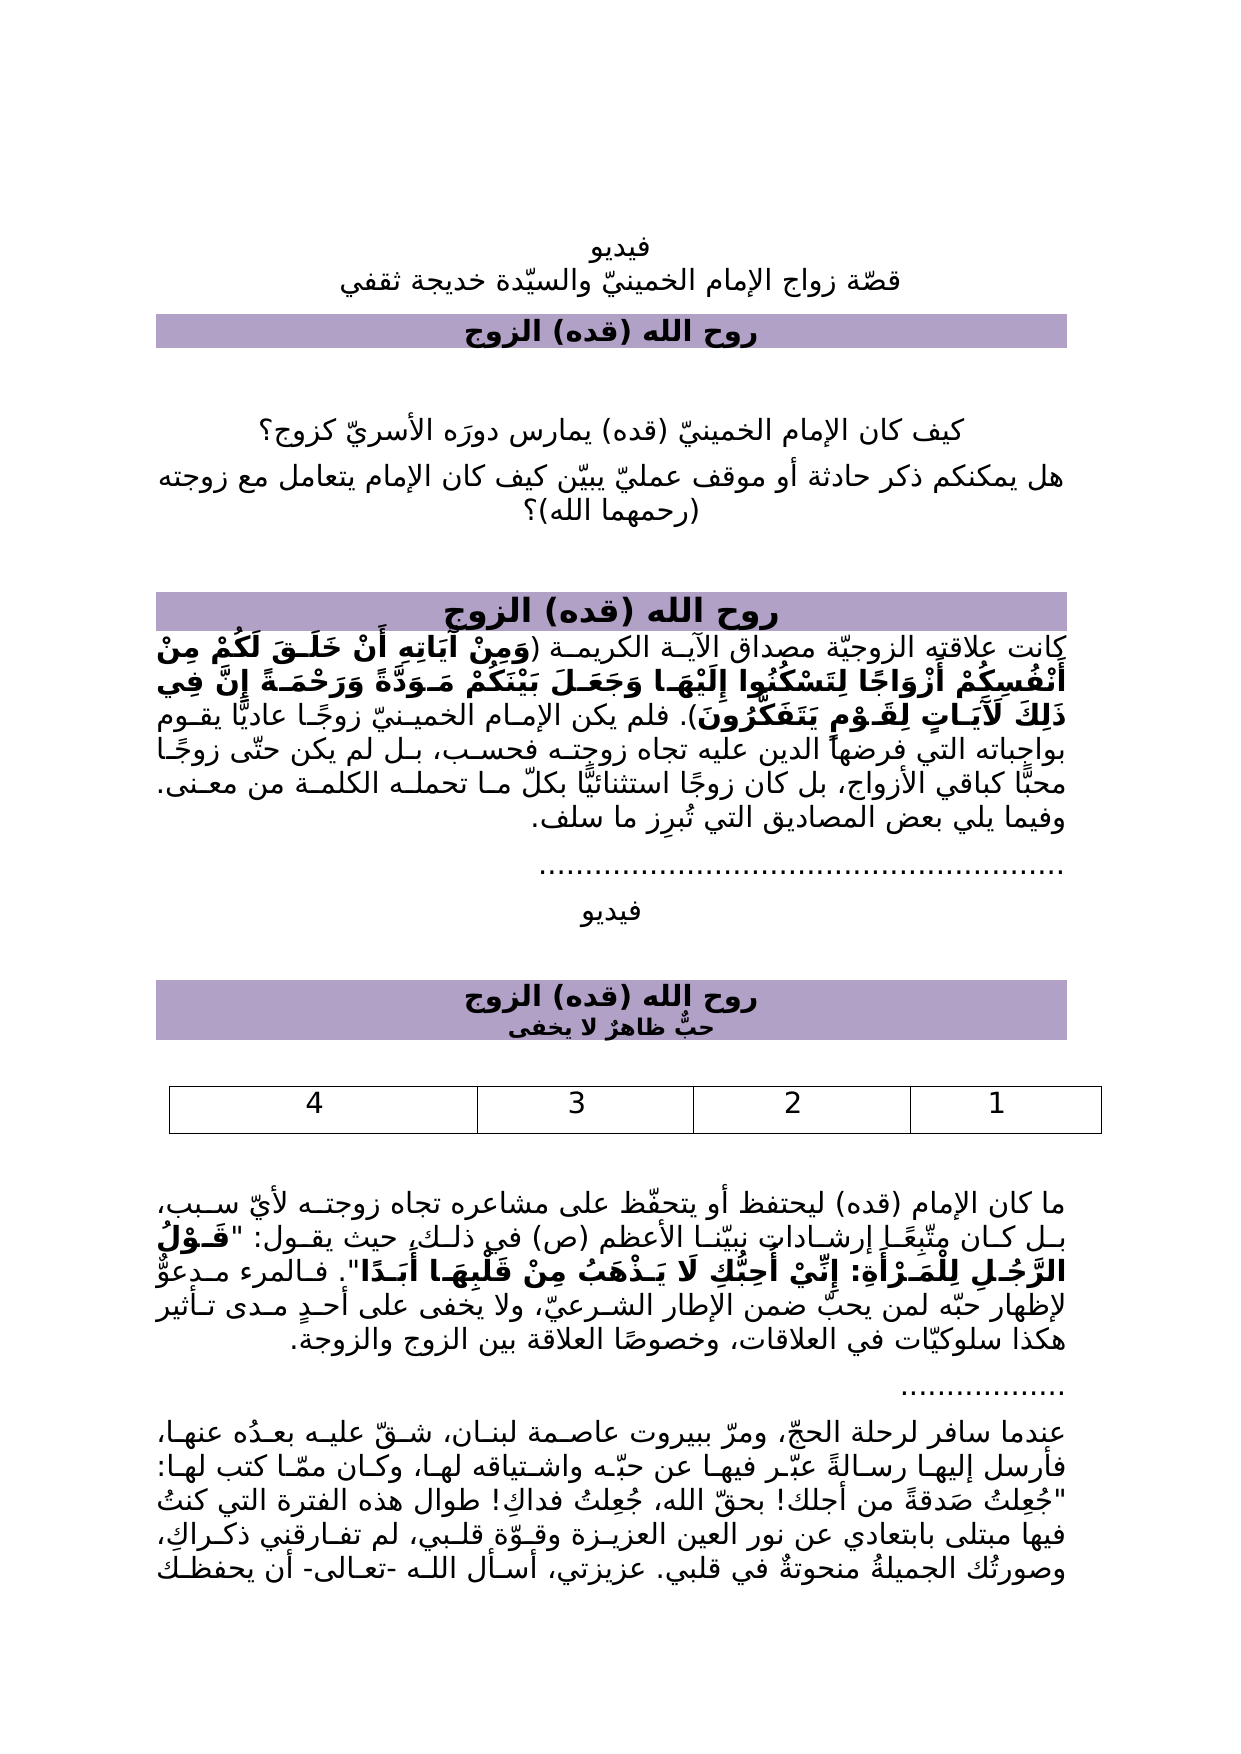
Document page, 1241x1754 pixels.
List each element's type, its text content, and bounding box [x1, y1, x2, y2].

table_header 2 [694, 1087, 910, 1133]
text حبٌّ ظاهرٌ لا يخفى [156, 1014, 1067, 1040]
text روح الله (قده) الزوج [156, 980, 1067, 1014]
text .................. [156, 1369, 1067, 1403]
text ما كان الإمام (قده) ليحتفظ أو يتحفّظ على مشاعره تجاه زوجته لأيّ سبب، بل كان متّبِعًا إرشادات نبيّنا الأعظم (ص) في ذلك، حيث يقول: "قَوْلُ الرَّجُلِ لِلْمَرْأَةِ: إِنِّيْ أُحِبُّكِ لَا يَذْهَبُ مِنْ قَلْبِهَا أَبَدًا". فالمرء مدعوٌّ لإظهار حبّه لمن يحبّ ضمن الإطار الشرعيّ، ولا يخفى على أحدٍ مدى تأثير هكذا سلوكيّات في العلاقات، وخصوصًا العلاقة بين الزوج والزوجة. [156, 1186, 1067, 1356]
text كانت علاقته الزوجيّة مصداق الآية الكريمة ﴿وَمِنْ آَيَاتِهِ أَنْ خَلَقَ لَكُمْ مِنْ أَنْفُسِكُمْ أَزْوَاجًا لِتَسْكُنُوا إِلَيْهَا وَجَعَلَ بَيْنَكُمْ مَوَدَّةً وَرَحْمَةً إِنَّ فِي ذَلِكَ لَآَيَاتٍ لِقَوْمٍ يَتَفَكَّرُونَ﴾. فلم يكن الإمام الخمينيّ زوجًا عاديًّا يقوم بواجباته التي فرضها الدين عليه تجاه زوجته فحسب، بل لم يكن حتّى زوجًا محبًّا كباقي الأزواج، بل كان زوجًا استثنائيًّا بكلّ ما تحمله الكلمة من معنى. وفيما يلي بعض المصاديق التي تُبرِز ما سلف. [156, 631, 1067, 834]
text كيف كان الإمام الخمينيّ (قده) يمارس دورَه الأسريّ كزوج؟ [156, 413, 1067, 447]
table_header 1 [911, 1087, 1101, 1133]
text قصّة زواج الإمام الخمينيّ والسيّدة خديجة ثقفي [150, 263, 1090, 297]
text روح الله (قده) الزوج [156, 314, 1067, 348]
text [156, 1415, 1067, 1585]
table_header 3 [478, 1087, 693, 1133]
table_header 4 [170, 1087, 477, 1133]
text روح الله (قده) الزوج [156, 592, 1067, 631]
text فيديو [156, 893, 1067, 927]
text فيديو [150, 229, 1090, 263]
text هل يمكنكم ذكر حادثة أو موقف عمليّ يبيّن كيف كان الإمام يتعامل مع زوجته (رحمهما الله)؟ [156, 459, 1067, 527]
text ......................................................... [156, 847, 1067, 881]
